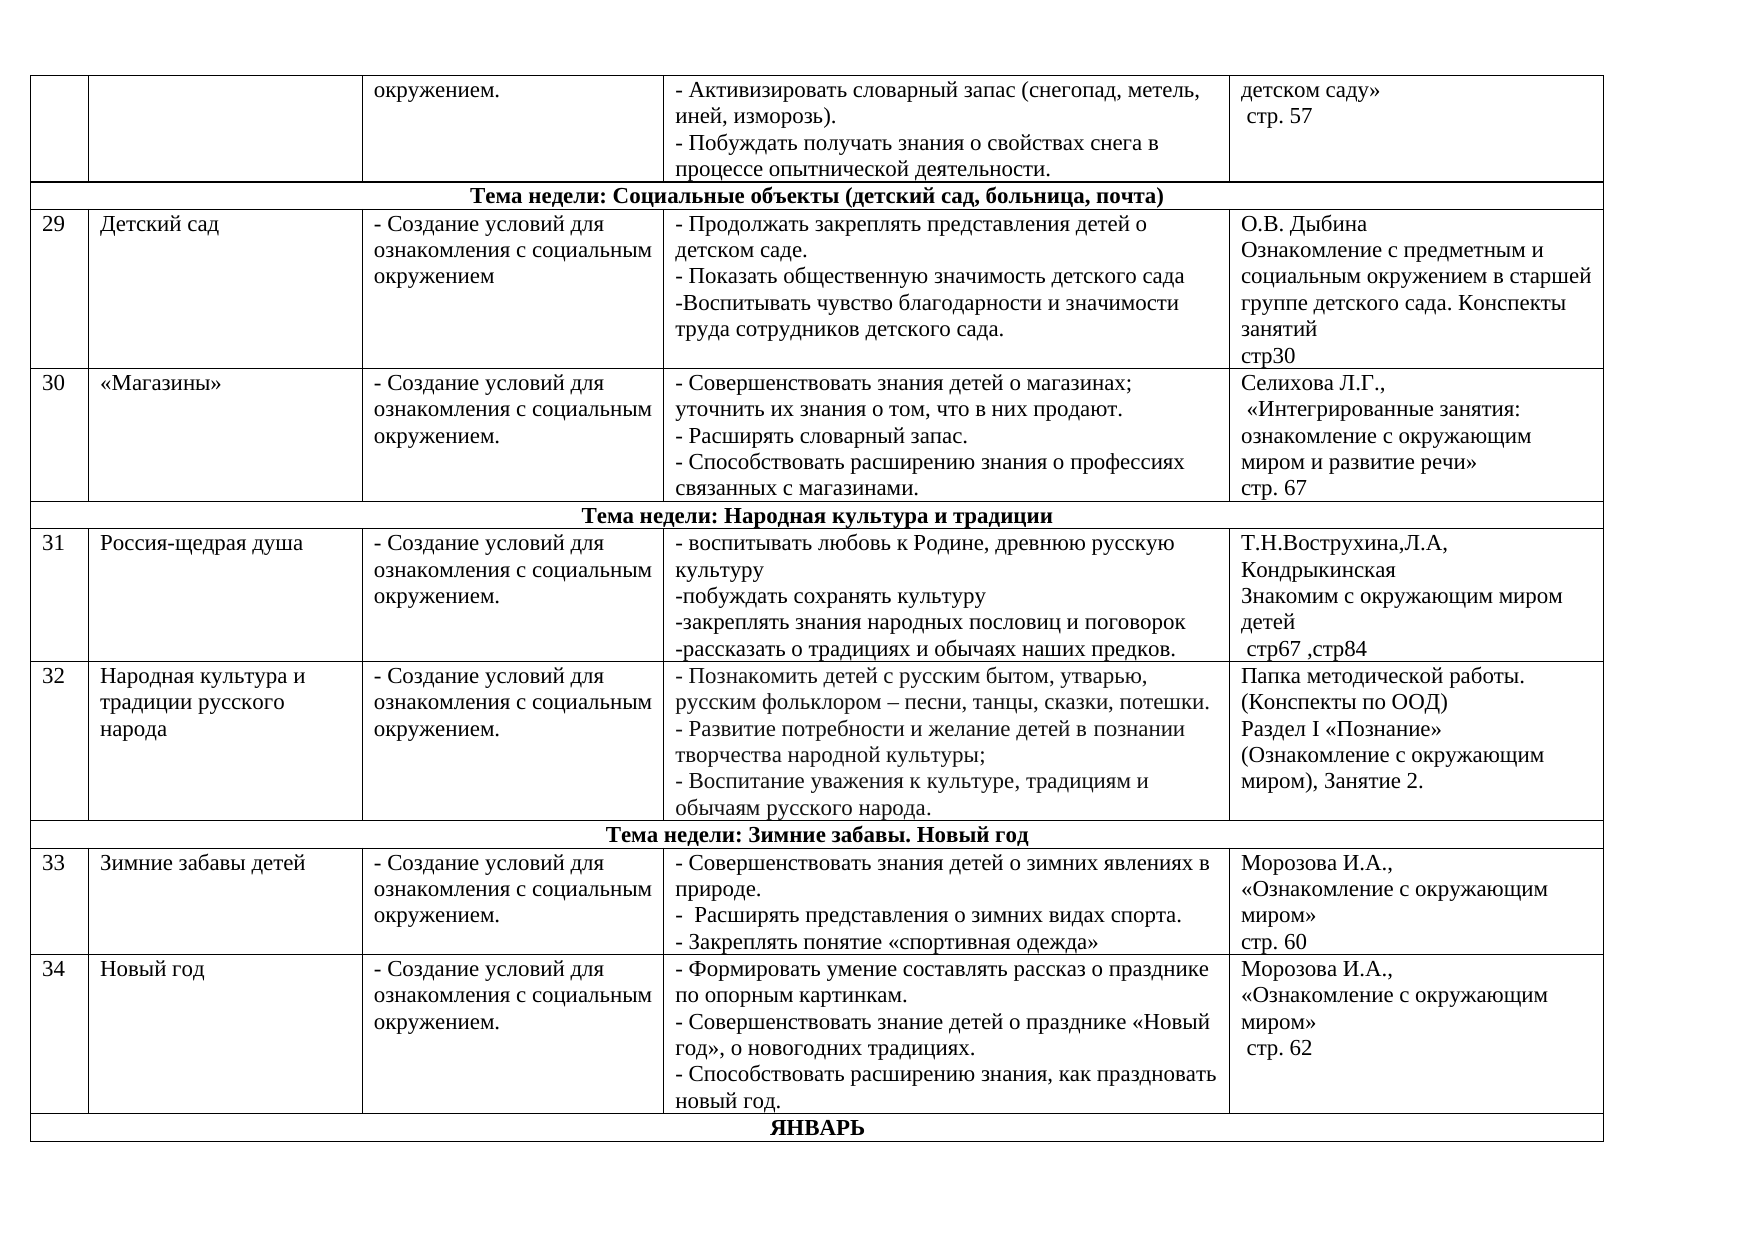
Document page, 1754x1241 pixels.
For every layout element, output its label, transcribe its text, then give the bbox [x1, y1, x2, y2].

table_cell - Совершенствовать знания детей о магазинах; уточнить их знания о том, что в них продают. - Расширять словарный запас. - Способствовать расширению знания о профессиях связанных с магазинами. [664, 369, 1229, 501]
table_cell Тема недели: Народная культура и традиции [31, 502, 1603, 528]
table_cell Папка методической работы. (Конспекты по ООД) Раздел I «Познание» (Ознакомление с окружающим миром), Занятие 2. [1230, 662, 1603, 820]
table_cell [664, 76, 1229, 181]
table_cell - Создание условий для ознакомления с социальным окружением. [363, 529, 663, 661]
table_cell - Создание условий для ознакомления с социальным окружением. [363, 369, 663, 501]
table_cell 32 [31, 662, 88, 820]
table_cell 29 [31, 210, 88, 368]
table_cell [1230, 76, 1603, 181]
table_cell 28 [31, 76, 88, 181]
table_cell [363, 76, 663, 181]
table_cell Селихова Л.Г., «Интегрированные занятия: ознакомление с окружающим миром и развитие речи» стр. 67 [1230, 369, 1603, 501]
table_cell Детский сад [89, 210, 362, 368]
table_cell «Магазины» [89, 369, 362, 501]
table_cell 30 [31, 369, 88, 501]
table_cell Новый год [89, 955, 362, 1113]
table_cell Тема недели: Зимние забавы. Новый год [31, 821, 1603, 848]
table_cell Т.Н.Вострухина,Л.А, Кондрыкинская Знакомим с окружающим миром детей стр67 ,стр84 [1230, 529, 1603, 661]
table_cell - Создание условий для ознакомления с социальным окружением. [363, 955, 663, 1113]
table_cell 34 [31, 955, 88, 1113]
table_cell 31 [31, 529, 88, 661]
table_cell - воспитывать любовь к Родине, древнюю русскую культуру -побуждать сохранять культуру -закреплять знания народных пословиц и поговорок -рассказать о традициях и обычаях наших предков. [664, 529, 1229, 661]
table_cell Народная культура и традиции русского народа [89, 662, 362, 820]
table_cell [89, 76, 362, 181]
table_cell - Совершенствовать знания детей о зимних явлениях в природе. - Расширять представления о зимних видах спорта. - Закреплять понятие «спортивная одежда» [664, 849, 1229, 954]
table_cell - Формировать умение составлять рассказ о празднике по опорным картинкам. - Совершенствовать знание детей о празднике «Новый год», о новогодних традициях. - Способствовать расширению знания, как праздновать новый год. [664, 955, 1229, 1113]
table_cell Россия-щедрая душа [89, 529, 362, 661]
table_cell Морозова И.А., «Ознакомление с окружающим миром» стр. 62 [1230, 955, 1603, 1113]
table_cell - Создание условий для ознакомления с социальным окружением [363, 210, 663, 368]
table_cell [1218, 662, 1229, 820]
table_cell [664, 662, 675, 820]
table_cell ЯНВАРЬ [31, 1114, 1603, 1141]
table_cell - Продолжать закреплять представления детей о детском саде. - Показать общественную значимость детского сада -Воспитывать чувство благодарности и значимости труда сотрудников детского сада. [664, 210, 1229, 368]
table_cell Тема недели: Социальные объекты (детский сад, больница, почта) [31, 183, 1603, 209]
table_cell Морозова И.А., «Ознакомление с окружающим миром» стр. 60 [1230, 849, 1603, 954]
table_cell - Создание условий для ознакомления с социальным окружением. [363, 662, 663, 820]
table_cell О.В. Дыбина Ознакомление с предметным и социальным окружением в старшей группе детского сада. Конспекты занятий стр30 [1230, 210, 1603, 368]
table_cell Зимние забавы детей [89, 849, 362, 954]
table_cell 33 [31, 849, 88, 954]
table_cell - Создание условий для ознакомления с социальным окружением. [363, 849, 663, 954]
